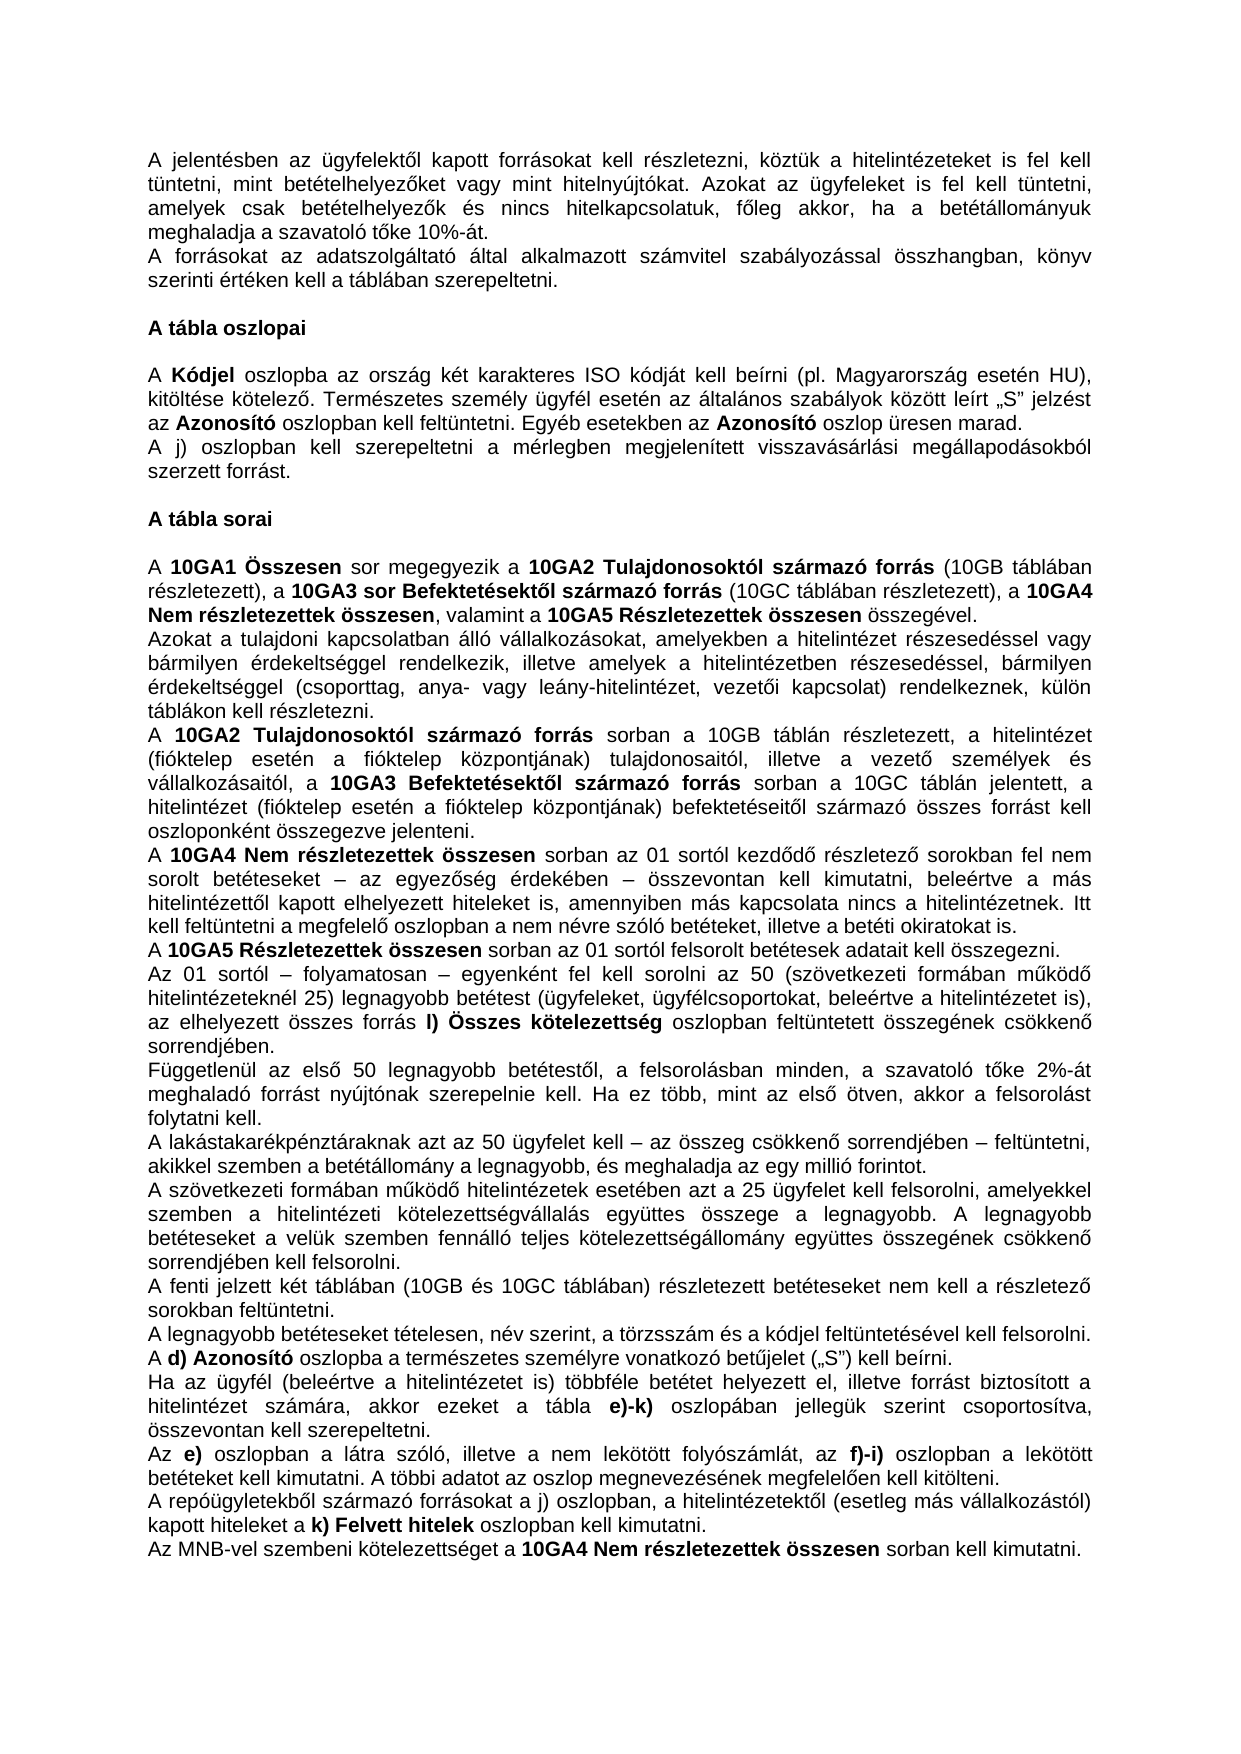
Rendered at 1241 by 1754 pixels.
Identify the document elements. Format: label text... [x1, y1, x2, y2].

text A Kódjel oszlopba az ország két karakteres ISO kódját kell beírni (pl. Magyarország esetén HU), kitöltése kötelező. Természetes személy ügyfél esetén az általános szabályok között leírt „S” jelzést az Azonosító oszlopban kell feltüntetni. Egyéb esetekben az Azonosító oszlop üresen marad. [148, 363, 1093, 435]
text A tábla oszlopai [148, 315, 1093, 339]
text A tábla sorai [148, 507, 1093, 531]
text A 10GA5 Részletezettek összesen sorban az 01 sortól felsorolt betétesek adatait kell összegezni. [148, 938, 1093, 962]
text A j) oszlopban kell szerepeltetni a mérlegben megjelenített visszavásárlási megállapodásokból szerzett forrást. [148, 435, 1093, 483]
text Az MNB-vel szembeni kötelezettséget a 10GA4 Nem részletezettek összesen sorban kell kimutatni. [148, 1537, 1093, 1561]
text A jelentésben az ügyfelektől kapott forrásokat kell részletezni, köztük a hitelintézeteket is fel kell tüntetni, mint betételhelyezőket vagy mint hitelnyújtókat. Azokat az ügyfeleket is fel kell tüntetni, amelyek csak betételhelyezők és nincs hitelkapcsolatuk, főleg akkor, ha a betétállományuk meghaladja a szavatoló tőke 10%-át. [148, 148, 1093, 243]
text A 10GA4 Nem részletezettek összesen sorban az 01 sortól kezdődő részletező sorokban fel nem sorolt betéteseket – az egyezőség érdekében – összevontan kell kimutatni, beleértve a más hitelintézettől kapott elhelyezett hiteleket is, amennyiben más kapcsolata nincs a hitelintézetnek. Itt kell feltüntetni a megfelelő oszlopban a nem névre szóló betéteket, illetve a betéti okiratokat is. [148, 842, 1093, 938]
text Függetlenül az első 50 legnagyobb betétestől, a felsorolásban minden, a szavatoló tőke 2%-át meghaladó forrást nyújtónak szerepelnie kell. Ha ez több, mint az első ötven, akkor a felsorolást folytatni kell. [148, 1058, 1093, 1130]
text A forrásokat az adatszolgáltató által alkalmazott számvitel szabályozással összhangban, könyv szerinti értéken kell a táblában szerepeltetni. [148, 243, 1093, 291]
text A d) Azonosító oszlopba a természetes személyre vonatkozó betűjelet („S”) kell beírni. [148, 1346, 1093, 1369]
text Az e) oszlopban a látra szóló, illetve a nem lekötött folyószámlát, az f)-i) oszlopban a lekötött betéteket kell kimutatni. A többi adatot az oszlop megnevezésének megfelelően kell kitölteni. [148, 1441, 1093, 1489]
text A 10GA2 Tulajdonosoktól származó forrás sorban a 10GB táblán részletezett, a hitelintézet (fióktelep esetén a fióktelep központjának) tulajdonosaitól, illetve a vezető személyek és vállalkozásaitól, a 10GA3 Befektetésektől származó forrás sorban a 10GC táblán jelentett, a hitelintézet (fióktelep esetén a fióktelep központjának) befektetéseitől származó összes forrást kell oszloponként összegezve jelenteni. [148, 723, 1093, 842]
text A lakástakarékpénztáraknak azt az 50 ügyfelet kell – az összeg csökkenő sorrendjében – feltüntetni, akikkel szemben a betétállomány a legnagyobb, és meghaladja az egy millió forintot. [148, 1130, 1093, 1178]
text A szövetkezeti formában működő hitelintézetek esetében azt a 25 ügyfelet kell felsorolni, amelyekkel szemben a hitelintézeti kötelezettségvállalás együttes összege a legnagyobb. A legnagyobb betéteseket a velük szemben fennálló teljes kötelezettségállomány együttes összegének csökkenő sorrendjében kell felsorolni. [148, 1178, 1093, 1274]
text Az 01 sortól – folyamatosan – egyenként fel kell sorolni az 50 (szövetkezeti formában működő hitelintézeteknél 25) legnagyobb betétest (ügyfeleket, ügyfélcsoportokat, beleértve a hitelintézetet is), az elhelyezett összes forrás l) Összes kötelezettség oszlopban feltüntetett összegének csökkenő sorrendjében. [148, 962, 1093, 1058]
text A 10GA1 Összesen sor megegyezik a 10GA2 Tulajdonosoktól származó forrás (10GB táblában részletezett), a 10GA3 sor Befektetésektől származó forrás (10GC táblában részletezett), a 10GA4 Nem részletezettek összesen, valamint a 10GA5 Részletezettek összesen összegével. [148, 555, 1093, 627]
text Azokat a tulajdoni kapcsolatban álló vállalkozásokat, amelyekben a hitelintézet részesedéssel vagy bármilyen érdekeltséggel rendelkezik, illetve amelyek a hitelintézetben részesedéssel, bármilyen érdekeltséggel (csoporttag, anya- vagy leány-hitelintézet, vezetői kapcsolat) rendelkeznek, külön táblákon kell részletezni. [148, 627, 1093, 723]
text A legnagyobb betéteseket tételesen, név szerint, a törzsszám és a kódjel feltüntetésével kell felsorolni. [148, 1322, 1093, 1346]
text A repóügyletekből származó forrásokat a j) oszlopban, a hitelintézetektől (esetleg más vállalkozástól) kapott hiteleket a k) Felvett hitelek oszlopban kell kimutatni. [148, 1489, 1093, 1537]
text A fenti jelzett két táblában (10GB és 10GC táblában) részletezett betéteseket nem kell a részletező sorokban feltüntetni. [148, 1274, 1093, 1322]
text Ha az ügyfél (beleértve a hitelintézetet is) többféle betétet helyezett el, illetve forrást biztosított a hitelintézet számára, akkor ezeket a tábla e)-k) oszlopában jellegük szerint csoportosítva, összevontan kell szerepeltetni. [148, 1369, 1093, 1441]
